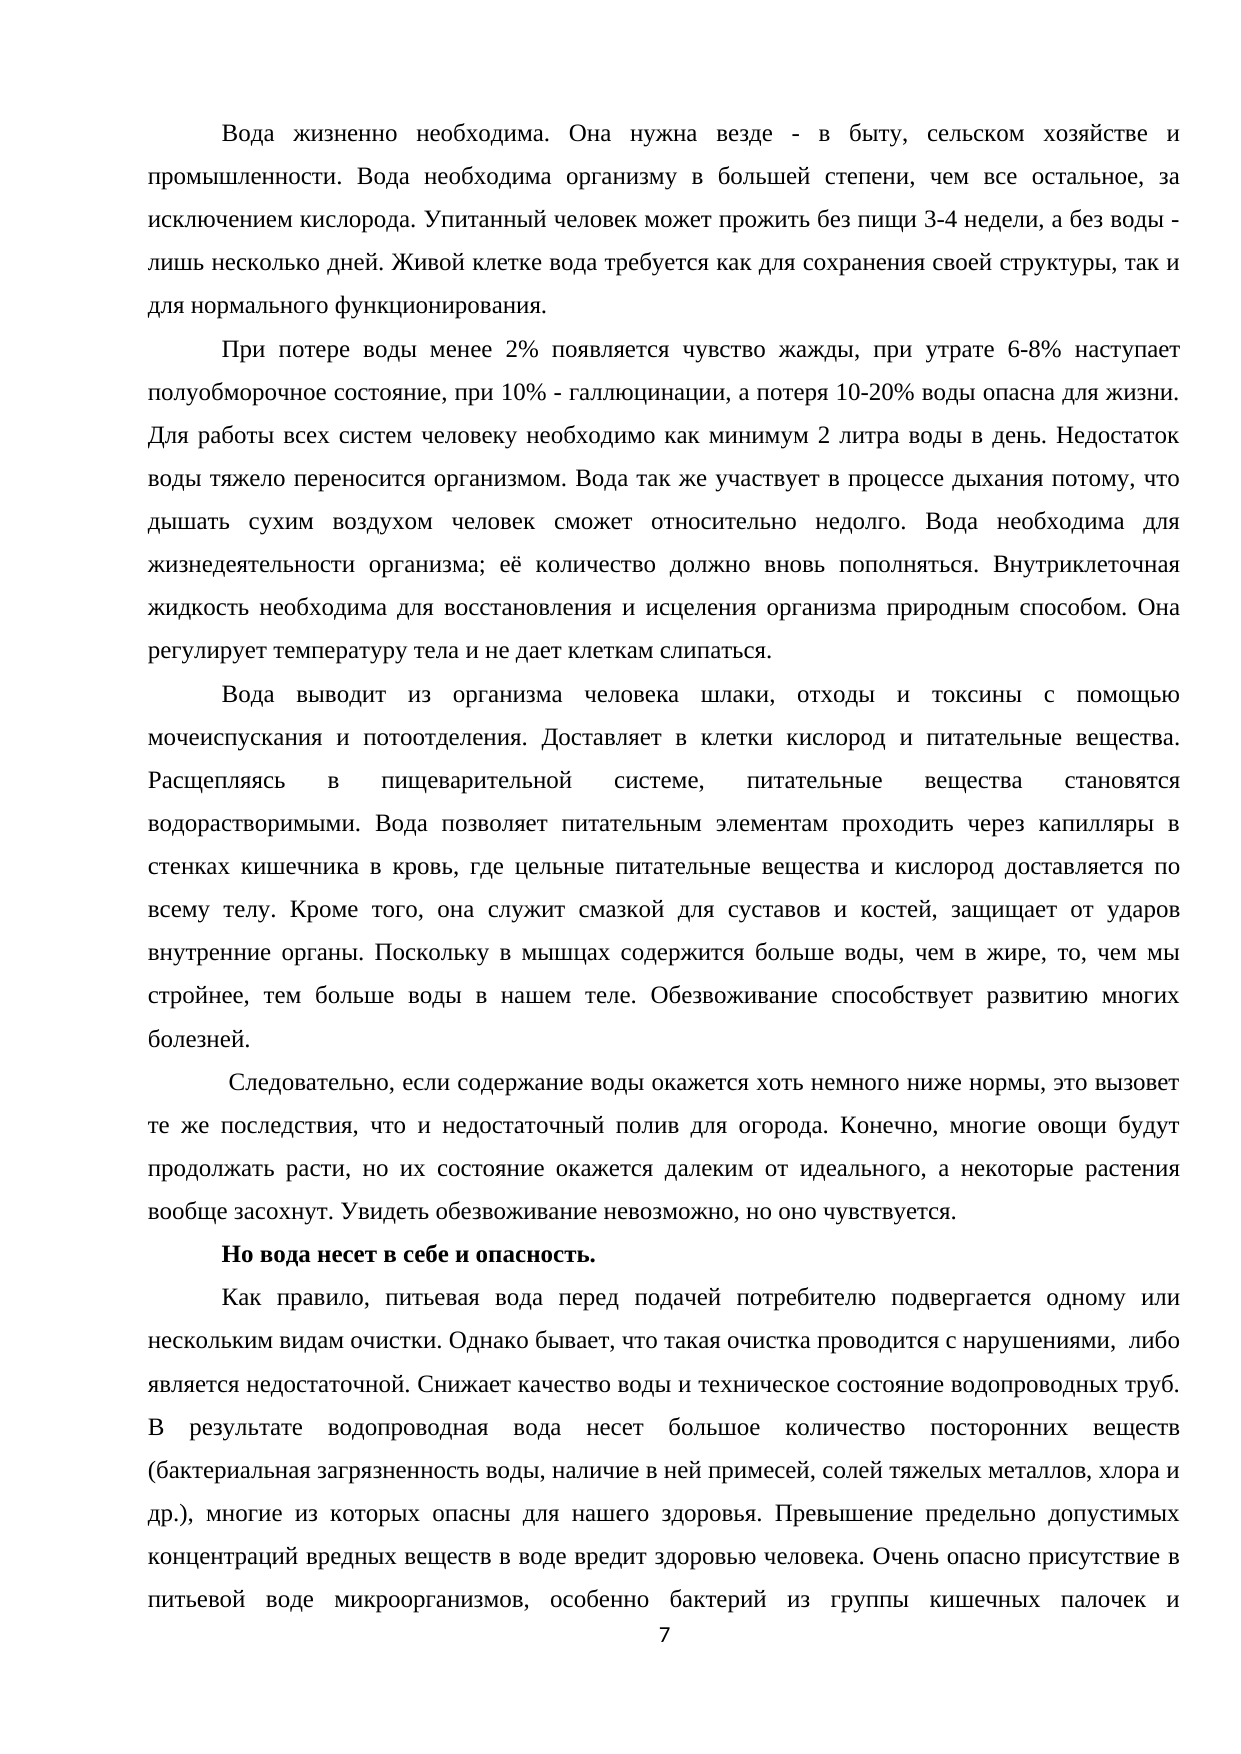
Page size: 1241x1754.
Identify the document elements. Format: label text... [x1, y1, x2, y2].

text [148, 1282, 1181, 1613]
text Вода выводит из организма человека шлаки, отходы и токсины с помощью мочеиспускания и потоотделения. Доставляет в клетки кислород и питательные вещества. Расщепляясь в пищеварительной системе, питательные вещества становятся водорастворимыми. Вода позволяет питательным элементам проходить через капилляры в стенках кишечника в кровь, где цельные питательные вещества и кислород доставляется по всему телу. Кроме того, она служит смазкой для суставов и костей, защищает от ударов внутренние органы. Поскольку в мышцах содержится больше воды, чем в жире, то, чем мы стройнее, тем больше воды в нашем теле. Обезвоживание способствует развитию многих болезней. [148, 679, 1181, 1052]
text Следовательно, если содержание воды окажется хоть немного ниже нормы, это вызовет те же последствия, что и недостаточный полив для огорода. Конечно, многие овощи будут продолжать расти, но их состояние окажется далеким от идеального, а некоторые растения вообще засохнут. Увидеть обезвоживание невозможно, но оно чувствуется. [148, 1067, 1181, 1225]
text Но вода несет в себе и опасность. [148, 1239, 1181, 1268]
text При потере воды менее 2% появляется чувство жажды, при утрате 6-8% наступает полуобморочное состояние, при 10% - галлюцинации, а потеря 10-20% воды опасна для жизни. Для работы всех систем человеку необходимо как минимум 2 литра воды в день. Недостаток воды тяжело переносится организмом. Вода так же участвует в процессе дыхания потому, что дышать сухим воздухом человек сможет относительно недолго. Вода необходима для жизнедеятельности организма; её количество должно вновь пополняться. Внутриклеточная жидкость необходима для восстановления и исцеления организма природным способом. Она регулирует температуру тела и не дает клеткам слипаться. [148, 334, 1181, 664]
text Вода жизненно необходима. Она нужна везде - в быту, сельском хозяйстве и промышленности. Вода необходима организму в большей степени, чем все остальное, за исключением кислорода. Упитанный человек может прожить без пищи 3-4 недели, а без воды - лишь несколько дней. Живой клетке вода требуется как для сохранения своей структуры, так и для нормального функционирования. [148, 118, 1181, 319]
